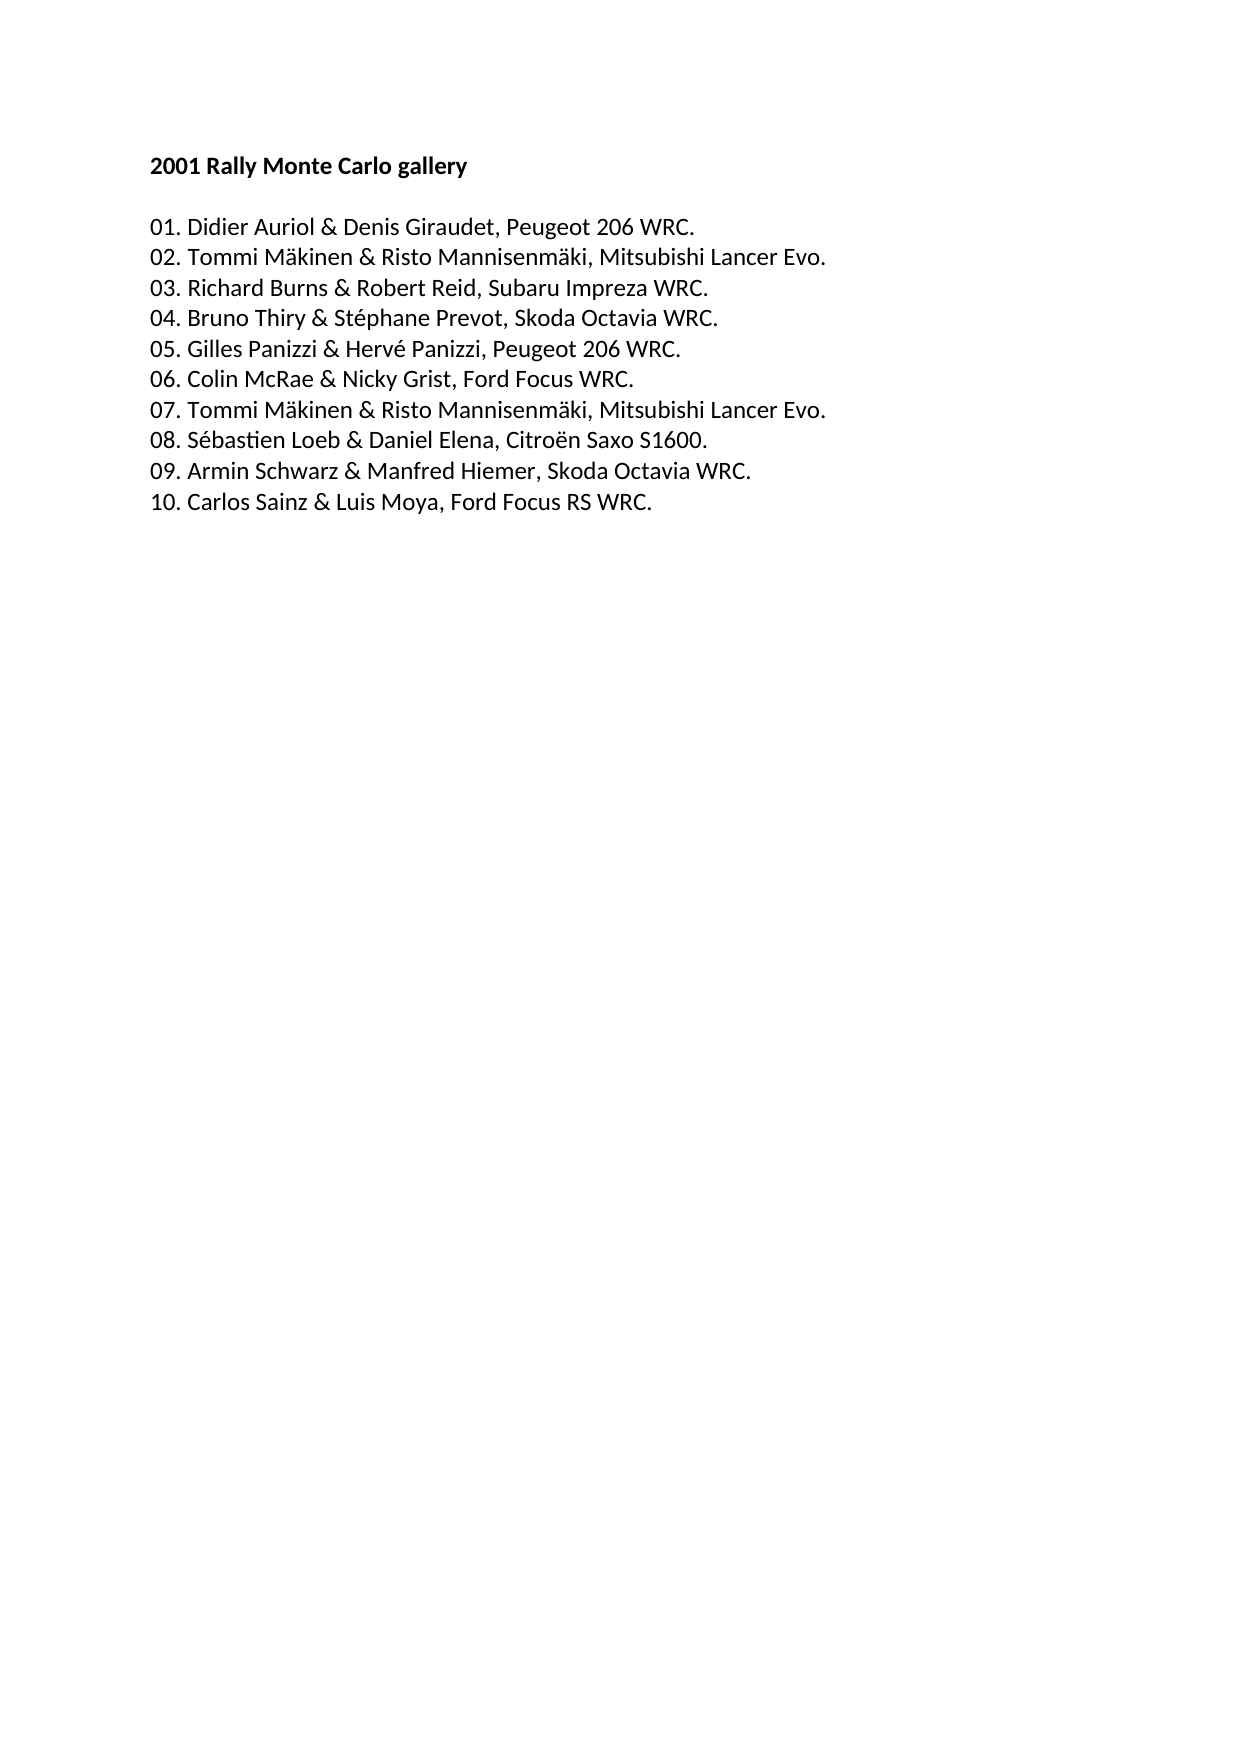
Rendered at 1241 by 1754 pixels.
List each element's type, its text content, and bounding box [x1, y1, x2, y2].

text 02. Tommi Mäkinen & Risto Mannisenmäki, Mitsubishi Lancer Evo. [150, 242, 1090, 272]
text 05. Gilles Panizzi & Hervé Panizzi, Peugeot 206 WRC. [150, 333, 1090, 364]
text 01. Didier Auriol & Denis Giraudet, Peugeot 206 WRC. [150, 211, 1090, 242]
text 09. Armin Schwarz & Manfred Hiemer, Skoda Octavia WRC. [150, 455, 1090, 486]
text 03. Richard Burns & Robert Reid, Subaru Impreza WRC. [150, 272, 1090, 303]
text 10. Carlos Sainz & Luis Moya, Ford Focus RS WRC. [150, 486, 1090, 516]
text 08. Sébastien Loeb & Daniel Elena, Citroën Saxo S1600. [150, 425, 1090, 455]
text 04. Bruno Thiry & Stéphane Prevot, Skoda Octavia WRC. [150, 303, 1090, 333]
text 2001 Rally Monte Carlo gallery [150, 150, 1090, 181]
text 07. Tommi Mäkinen & Risto Mannisenmäki, Mitsubishi Lancer Evo. [150, 394, 1090, 425]
text 06. Colin McRae & Nicky Grist, Ford Focus WRC. [150, 364, 1090, 394]
